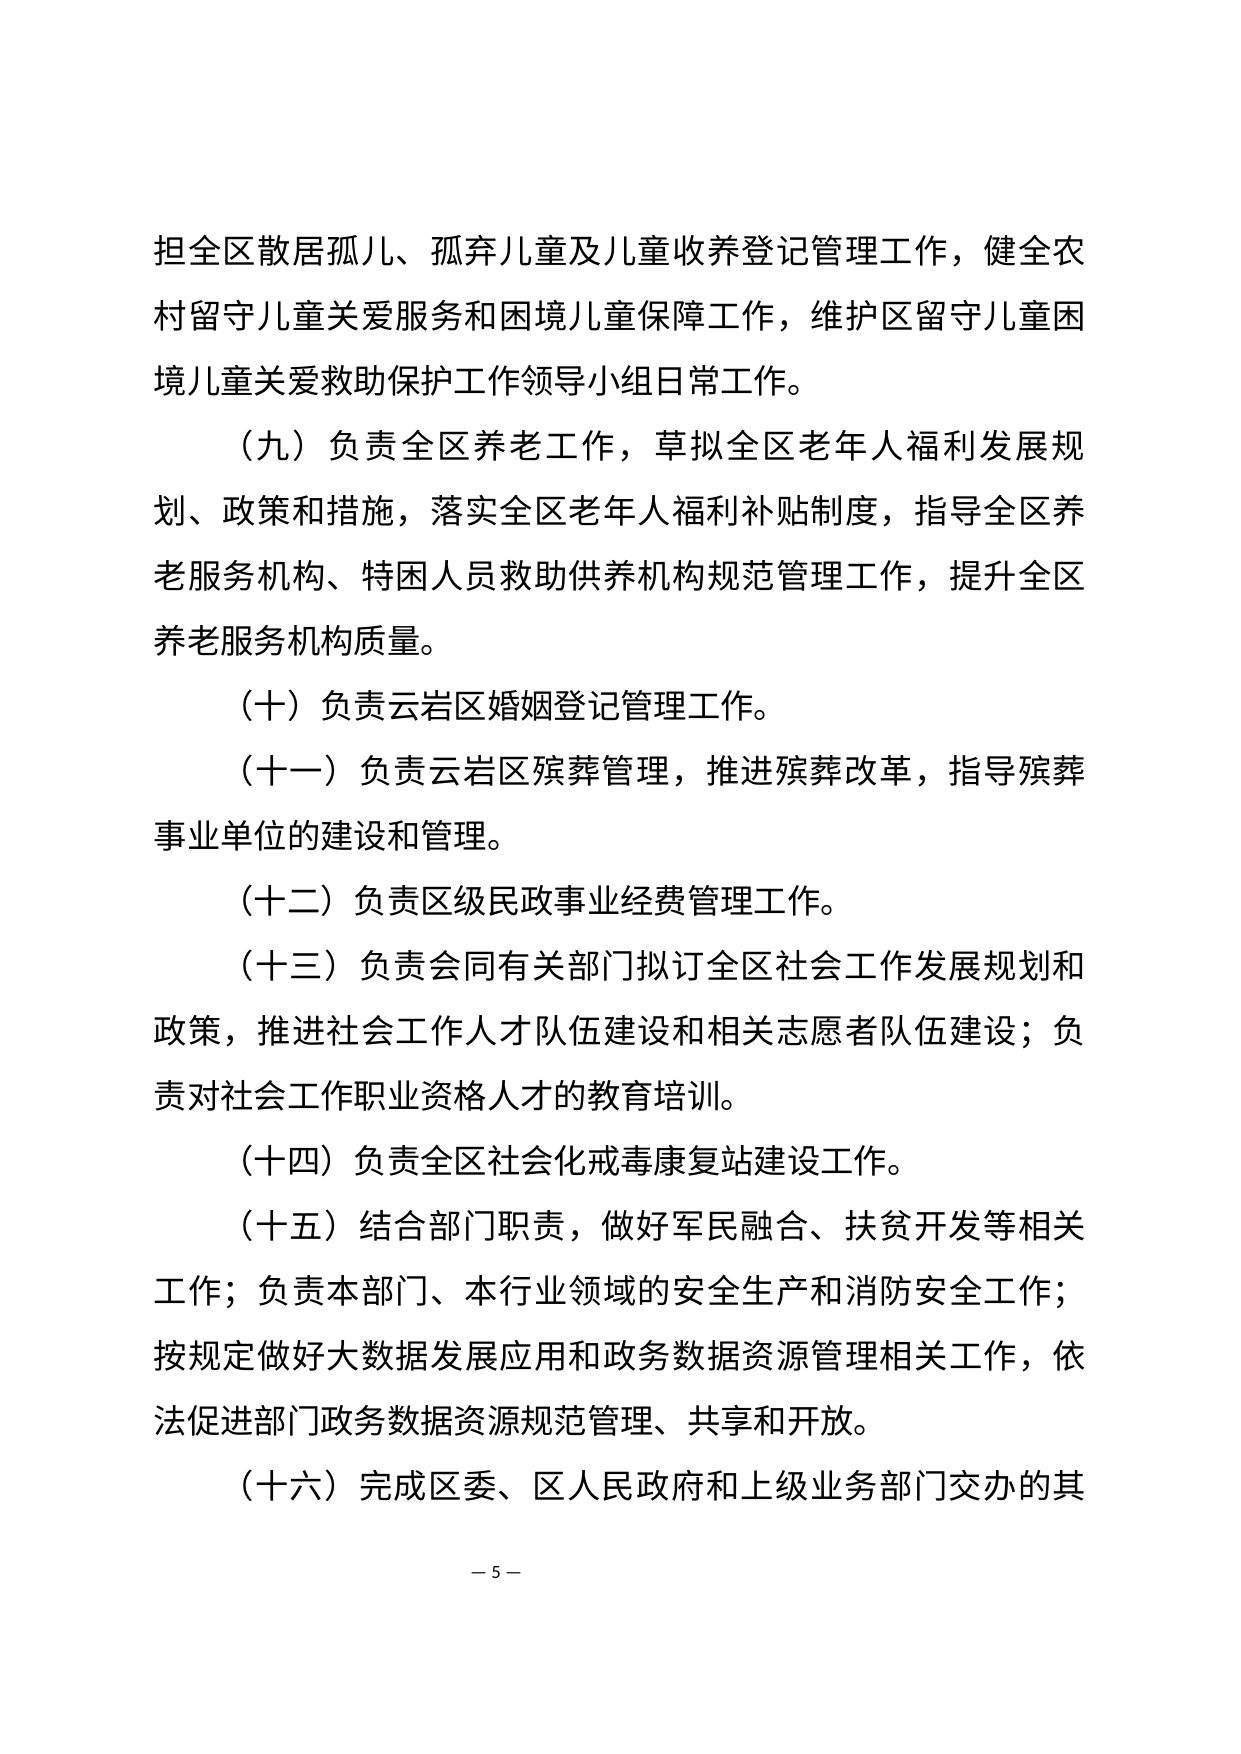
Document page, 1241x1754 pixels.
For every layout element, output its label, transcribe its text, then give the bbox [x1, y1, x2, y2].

text （十二）负责区级民政事业经费管理工作。 [153, 867, 1087, 932]
text （十）负责云岩区婚姻登记管理工作。 [153, 672, 1087, 737]
text （十一）负责云岩区殡葬管理，推进殡葬改革，指导殡葬事业单位的建设和管理。 [153, 737, 1087, 867]
text （十五）结合部门职责，做好军民融合、扶贫开发等相关工作；负责本部门、本行业领域的安全生产和消防安全工作；按规定做好大数据发展应用和政务数据资源管理相关工作，依法促进部门政务数据资源规范管理、共享和开放。 [153, 1192, 1087, 1452]
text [153, 217, 1087, 412]
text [153, 1452, 1087, 1517]
text （九）负责全区养老工作，草拟全区老年人福利发展规划、政策和措施，落实全区老年人福利补贴制度，指导全区养老服务机构、特困人员救助供养机构规范管理工作，提升全区养老服务机构质量。 [153, 412, 1087, 672]
text （十三）负责会同有关部门拟订全区社会工作发展规划和政策，推进社会工作人才队伍建设和相关志愿者队伍建设；负责对社会工作职业资格人才的教育培训。 [153, 932, 1087, 1127]
text （十四）负责全区社会化戒毒康复站建设工作。 [153, 1127, 1087, 1192]
